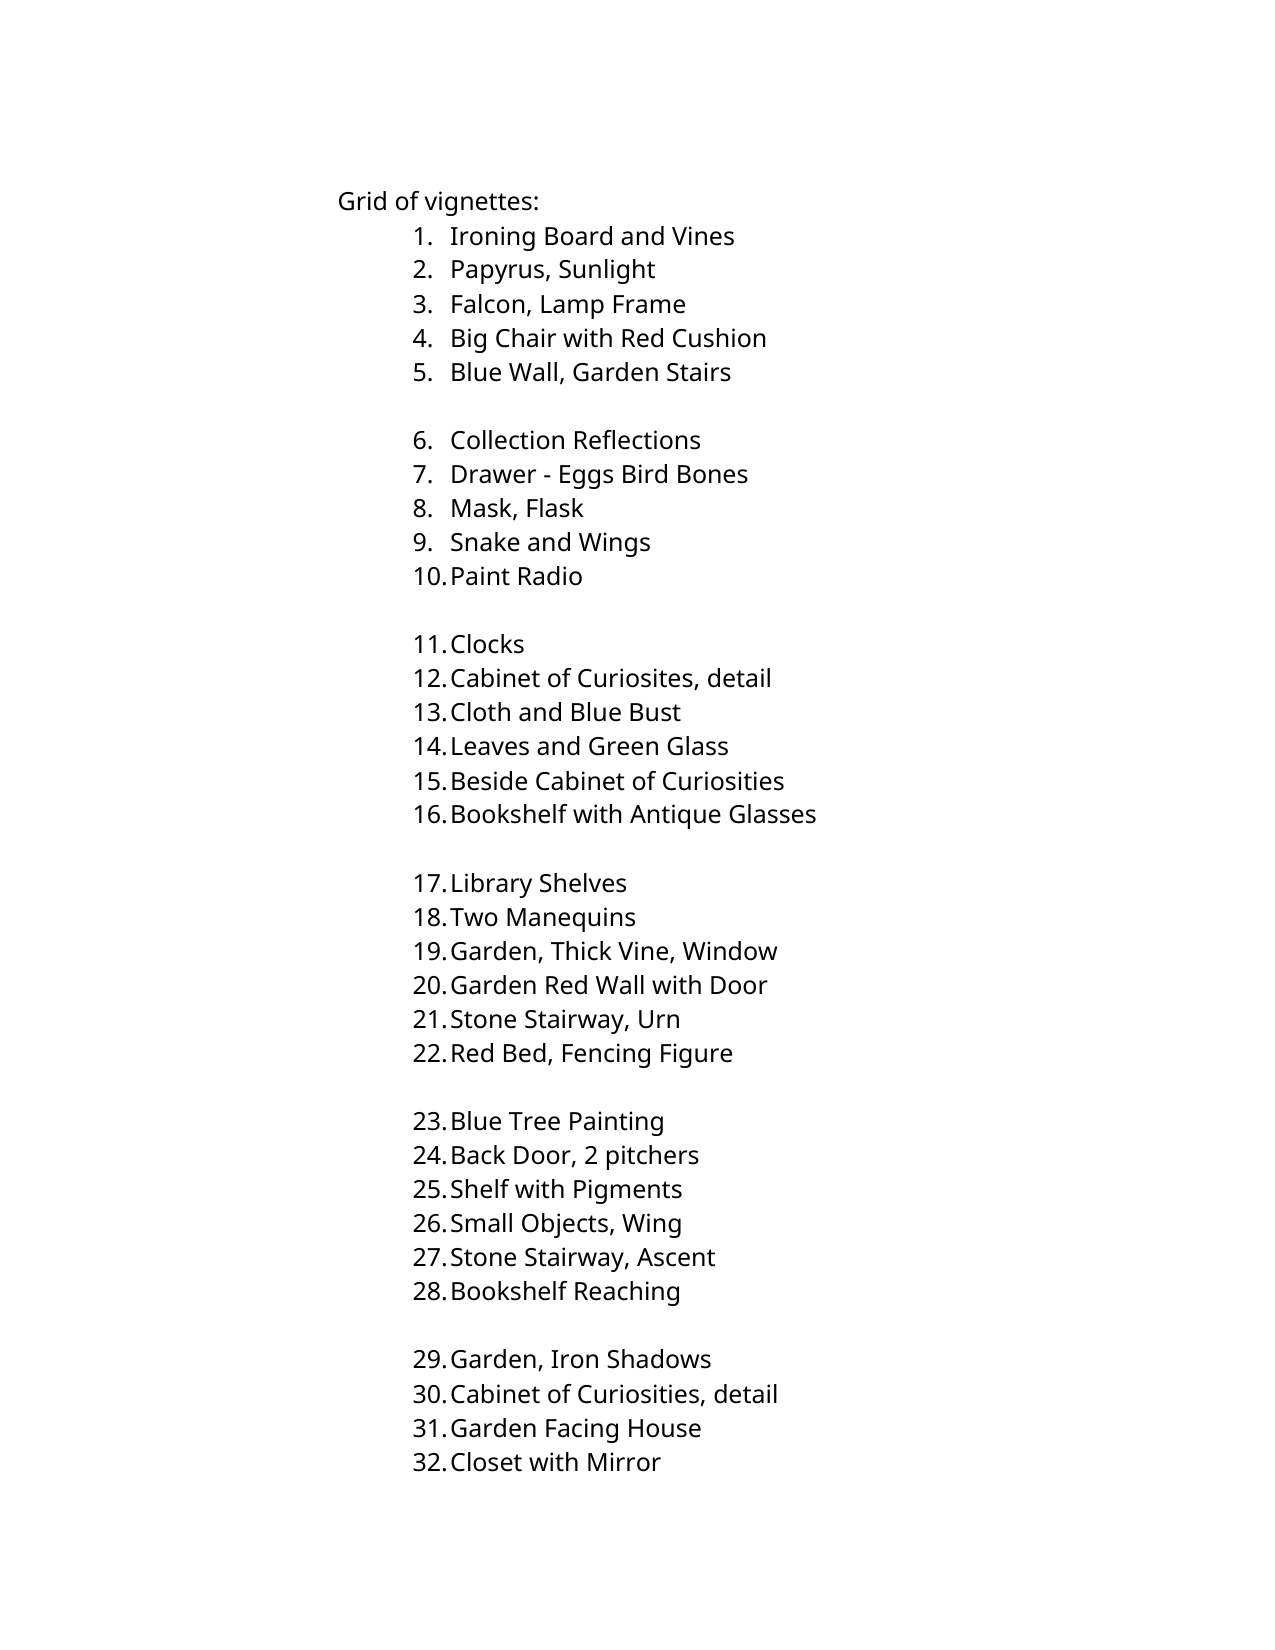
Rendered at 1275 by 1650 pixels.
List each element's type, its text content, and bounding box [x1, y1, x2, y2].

list Blue Tree Painting [412, 1104, 1087, 1138]
list Beside Cabinet of Curiosities [412, 763, 1087, 797]
list Library Shelves [412, 865, 1087, 899]
list Leaves and Green Glass [412, 729, 1087, 763]
list Bookshelf Reaching [412, 1274, 1087, 1308]
list Red Bed, Fencing Figure [412, 1036, 1087, 1070]
list Garden Red Wall with Door [412, 967, 1087, 1002]
list Two Manequins [412, 899, 1087, 933]
list Garden, Iron Shadows [412, 1342, 1087, 1376]
list Snake and Wings [412, 525, 1087, 559]
list Papyrus, Sunlight [412, 252, 1087, 286]
list Small Objects, Wing [412, 1206, 1087, 1240]
list Garden, Thick Vine, Window [412, 933, 1087, 967]
text Grid of vignettes: [187, 184, 1087, 218]
list Bookshelf with Antique Glasses [412, 797, 1087, 831]
list Cabinet of Curiosities, detail [412, 1376, 1087, 1410]
list Stone Stairway, Urn [412, 1002, 1087, 1036]
list Shelf with Pigments [412, 1172, 1087, 1206]
list Clocks [412, 627, 1087, 661]
list Cabinet of Curiosites, detail [412, 661, 1087, 695]
list Back Door, 2 pitchers [412, 1138, 1087, 1172]
list Drawer - Eggs Bird Bones [412, 457, 1087, 491]
list Blue Wall, Garden Stairs [412, 354, 1087, 388]
list Mask, Flask [412, 491, 1087, 525]
list Cloth and Blue Bust [412, 695, 1087, 729]
list Big Chair with Red Cushion [412, 320, 1087, 354]
list Garden Facing House [412, 1410, 1087, 1444]
list Collection Reflections [412, 422, 1087, 457]
list Falcon, Lamp Frame [412, 286, 1087, 320]
list Ironing Board and Vines [412, 218, 1087, 252]
list Paint Radio [412, 559, 1087, 593]
list Stone Stairway, Ascent [412, 1240, 1087, 1274]
list Closet with Mirror [412, 1444, 1087, 1478]
